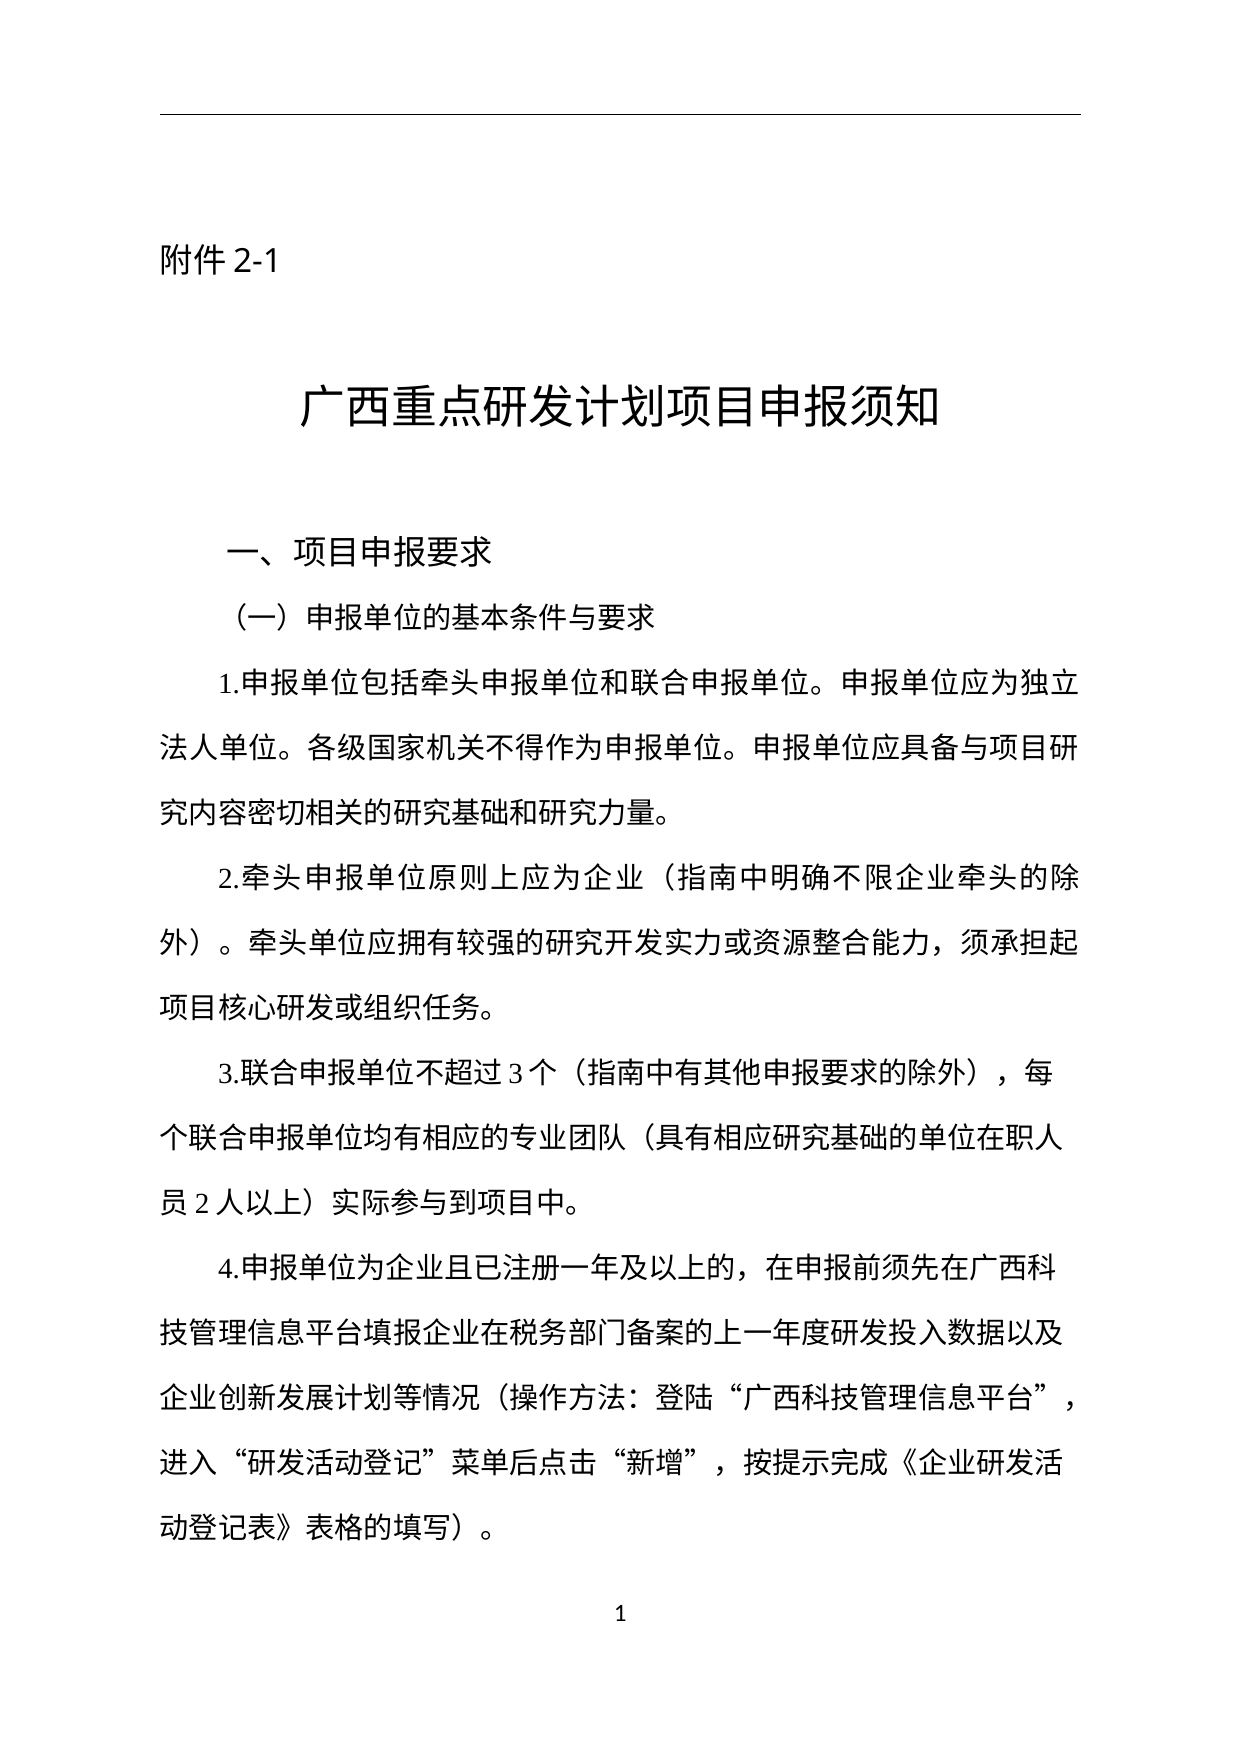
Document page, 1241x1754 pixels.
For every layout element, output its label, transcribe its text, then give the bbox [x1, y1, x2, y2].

text 广西重点研发计划项目申报须知 [159, 355, 1081, 453]
text 2.牵头申报单位原则上应为企业（指南中明确不限企业牵头的除外）。牵头单位应拥有较强的研究开发实力或资源整合能力，须承担起项目核心研发或组织任务。 [159, 843, 1081, 1038]
text （一）申报单位的基本条件与要求 [159, 583, 1081, 648]
text 1.申报单位包括牵头申报单位和联合申报单位。申报单位应为独立法人单位。各级国家机关不得作为申报单位。申报单位应具备与项目研究内容密切相关的研究基础和研究力量。 [159, 648, 1081, 843]
text 4.申报单位为企业且已注册一年及以上的，在申报前须先在广西科技管理信息平台填报企业在税务部门备案的上一年度研发投入数据以及企业创新发展计划等情况（操作方法：登陆“广西科技管理信息平台”，进入“研发活动登记”菜单后点击“新增”，按提示完成《企业研发活动登记表》表格的填写）。 [159, 1233, 1081, 1558]
text 一、项目申报要求 [159, 518, 1081, 583]
text 附件2-1 [159, 225, 1081, 290]
text 3.联合申报单位不超过3个（指南中有其他申报要求的除外），每个联合申报单位均有相应的专业团队（具有相应研究基础的单位在职人员2人以上）实际参与到项目中。 [159, 1038, 1081, 1233]
